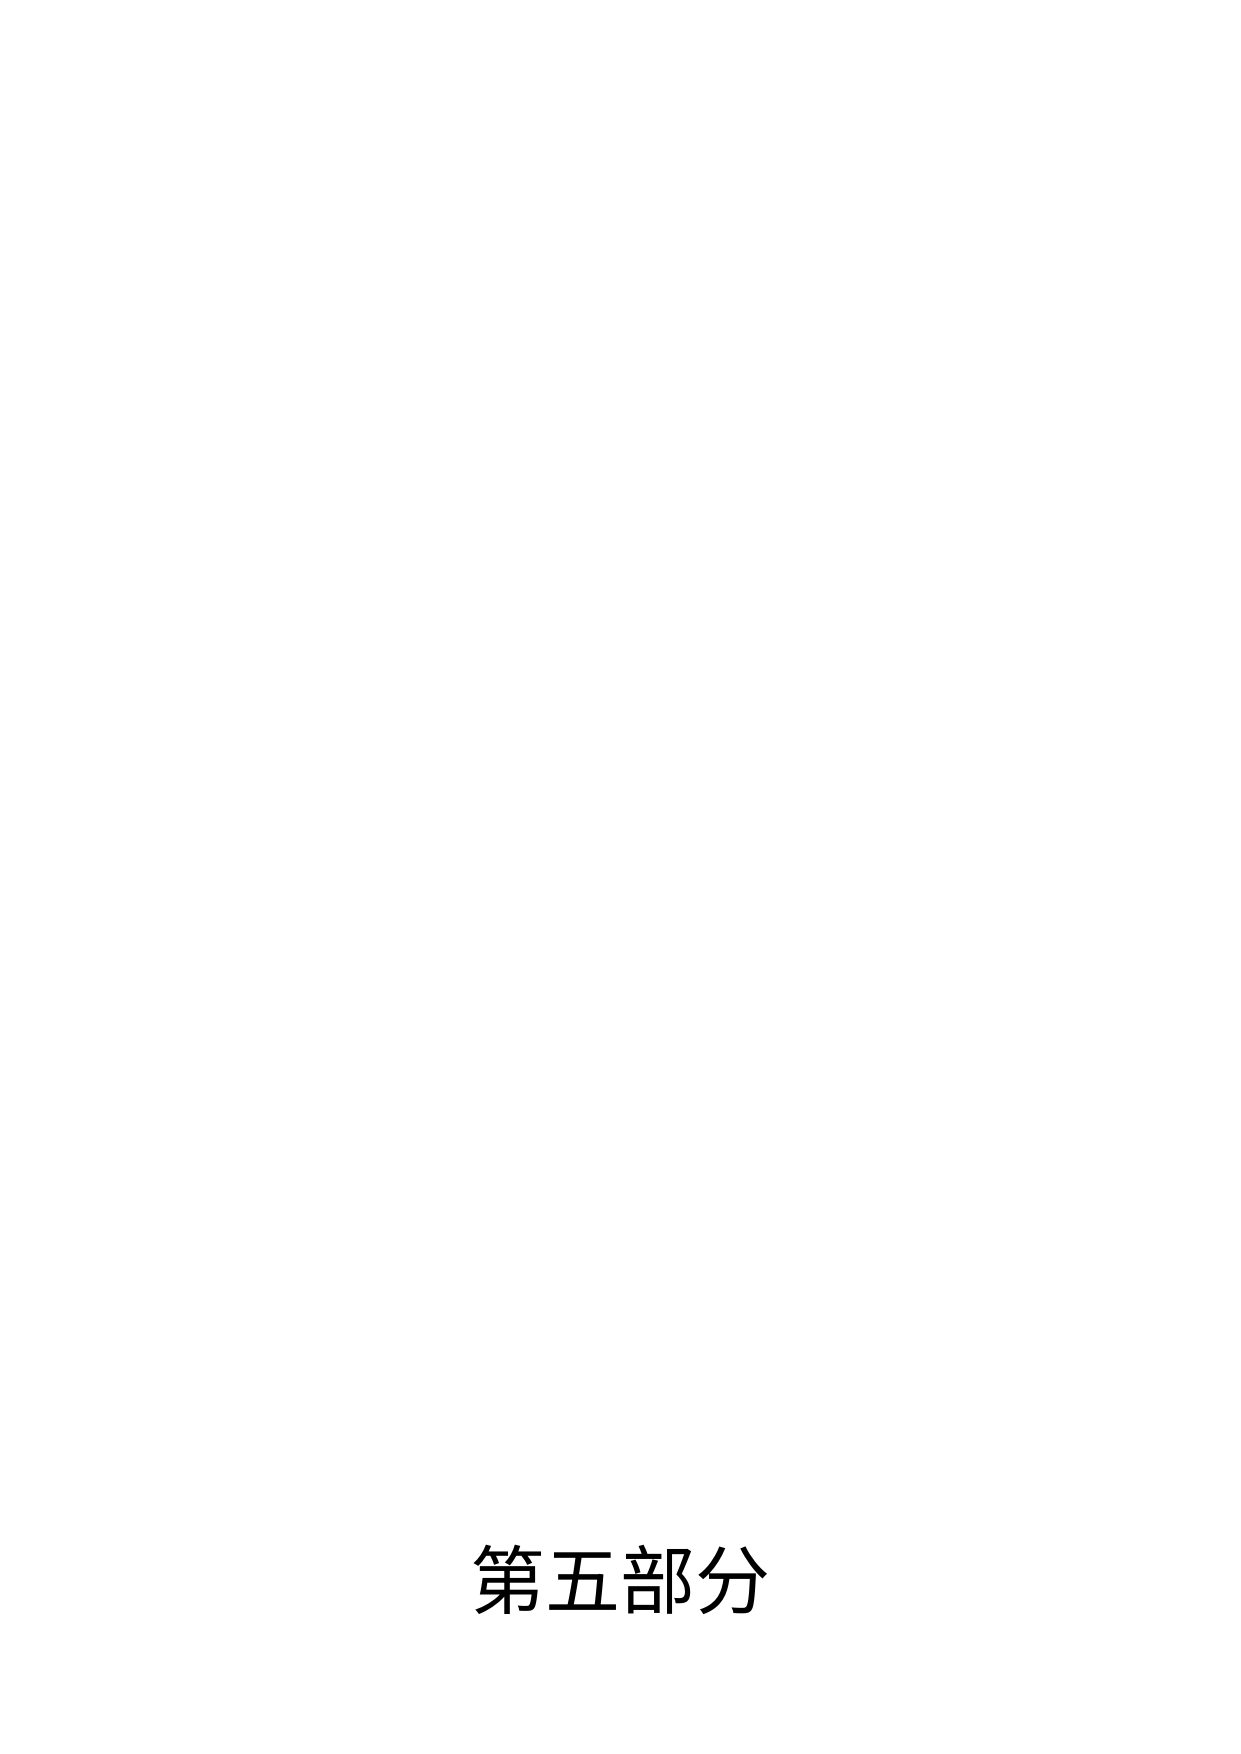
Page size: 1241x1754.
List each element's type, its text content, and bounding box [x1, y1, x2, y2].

text 第五部分 [75, 1511, 1165, 1641]
